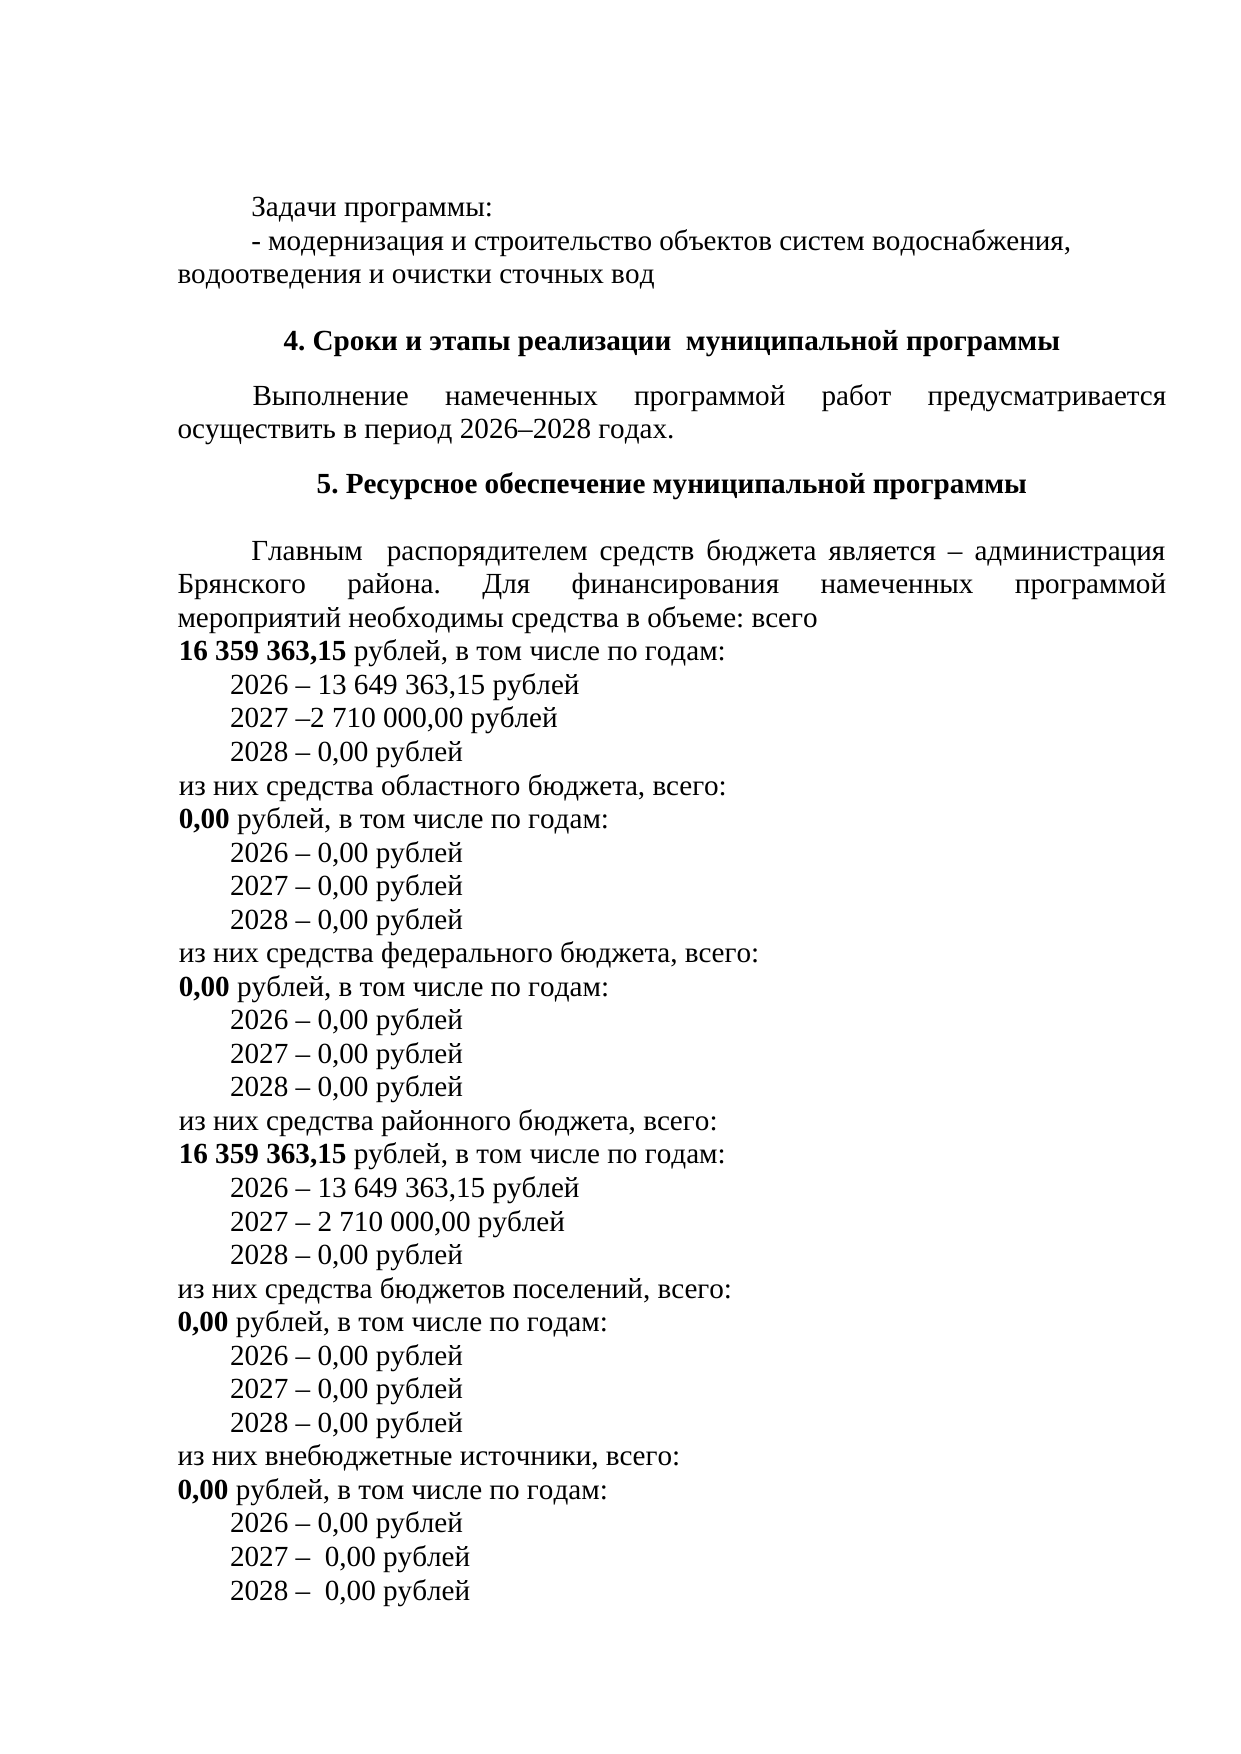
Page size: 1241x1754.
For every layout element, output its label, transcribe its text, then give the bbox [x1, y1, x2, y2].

text Задачи программы: [207, 189, 1167, 223]
text 2026 – 13 649 363,15 рублей [178, 667, 1167, 701]
text из них внебюджетные источники, всего: [177, 1438, 1167, 1472]
text 0,00 рублей, в том числе по годам: [177, 1472, 1167, 1506]
text - модернизация и строительство объектов систем водоснабжения, водоотведения и очистки сточных вод [177, 223, 1167, 290]
text из них средства районного бюджета, всего: [178, 1103, 1167, 1137]
text 2026 – 13 649 363,15 рублей [178, 1170, 1167, 1204]
text Главным распорядителем средств бюджета является – администрация Брянского района. Для финансирования намеченных программой мероприятий необходимы средства в объеме: всего [177, 533, 1167, 633]
text 2028 – 0,00 рублей [178, 902, 1167, 935]
text 0,00 рублей, в том числе по годам: [178, 801, 1167, 835]
text 2027 – 0,00 рублей [178, 1371, 1167, 1405]
text Выполнение намеченных программой работ предусматривается осуществить в период 2026–2028 годах. [177, 378, 1167, 445]
text 5. Ресурсное обеспечение муниципальной программы [177, 466, 1167, 499]
text 2026 – 0,00 рублей [178, 835, 1167, 868]
text 2027 – 0,00 рублей [178, 868, 1167, 902]
text 2027 – 0,00 рублей [178, 1036, 1167, 1069]
text из них средства федерального бюджета, всего: [178, 935, 1167, 969]
text 0,00 рублей, в том числе по годам: [178, 969, 1167, 1002]
text 2026 – 0,00 рублей [178, 1506, 1167, 1539]
text 4. Сроки и этапы реализации муниципальной программы [177, 323, 1167, 357]
text 2028 – 0,00 рублей [178, 1573, 1167, 1606]
text 2028 – 0,00 рублей [178, 734, 1167, 768]
text из них средства областного бюджета, всего: [178, 768, 1167, 801]
text 2026 – 0,00 рублей [178, 1338, 1167, 1371]
text 16 359 363,15 рублей, в том числе по годам: [178, 633, 1167, 667]
text 16 359 363,15 рублей, в том числе по годам: [178, 1137, 1167, 1170]
text 2028 – 0,00 рублей [178, 1405, 1167, 1438]
text 2028 – 0,00 рублей [178, 1237, 1167, 1271]
text 2026 – 0,00 рублей [178, 1002, 1167, 1036]
text 2027 – 2 710 000,00 рублей [178, 1204, 1167, 1237]
text 2027 – 0,00 рублей [178, 1539, 1167, 1573]
text из них средства бюджетов поселений, всего: [177, 1271, 1167, 1304]
text 2027 –2 710 000,00 рублей [178, 701, 1167, 734]
text 0,00 рублей, в том числе по годам: [177, 1304, 1167, 1338]
text 2028 – 0,00 рублей [178, 1069, 1167, 1103]
